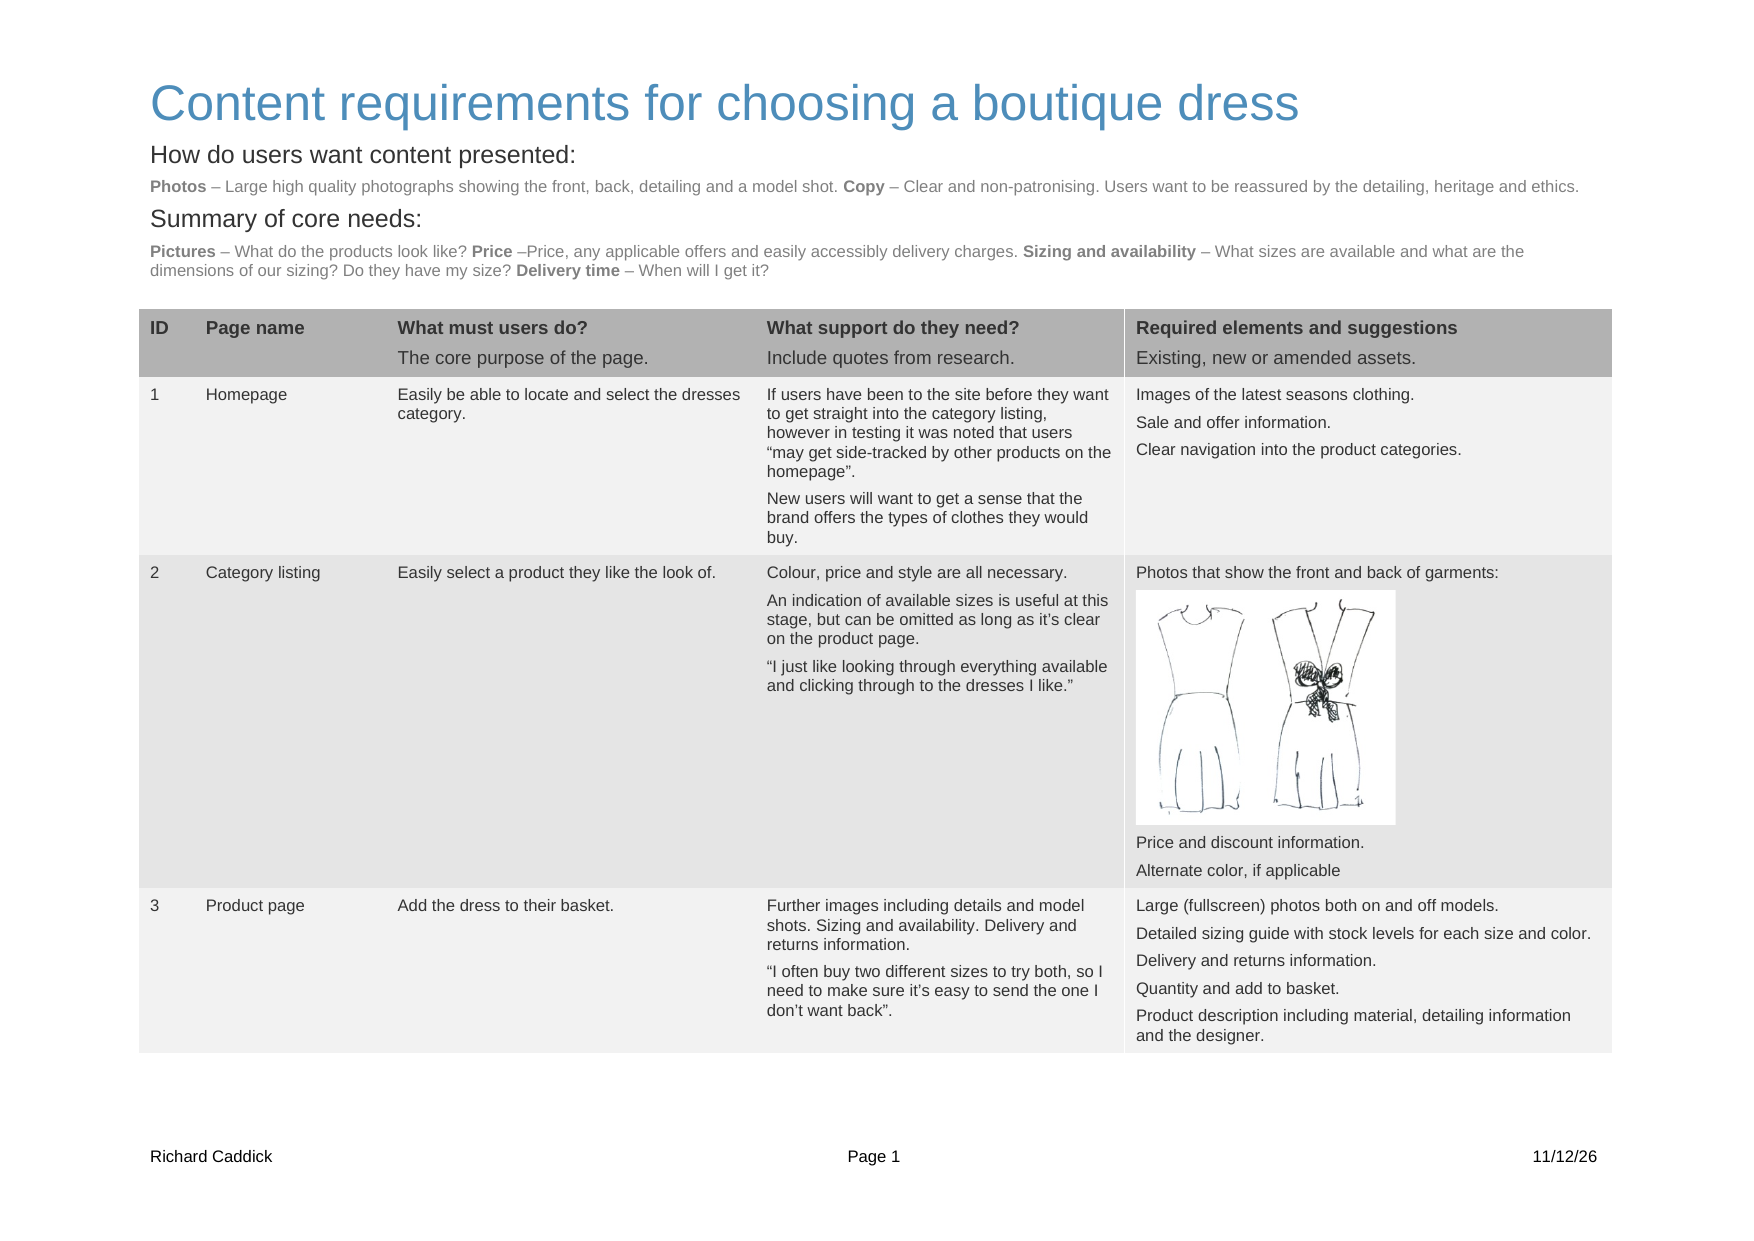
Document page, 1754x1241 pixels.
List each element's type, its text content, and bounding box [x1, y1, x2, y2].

table_cell 2 [139, 555, 194, 888]
table_cell Photos that show the front and back of garments: Price and discount information. Alternate color, if applicable [1125, 555, 1612, 888]
table_cell If users have been to the site before they want to get straight into the category listing, however in testing it was noted that users “may get side-tracked by other products on the homepage”. New users will want to get a sense that the brand offers the types of clothes they would buy. [755, 377, 1124, 555]
table_cell Further images including details and model shots. Sizing and availability. Delivery and returns information. “I often buy two different sizes to try both, so I need to make sure it’s easy to send the one I don’t want back”. [755, 888, 1124, 1053]
table_cell Easily be able to locate and select the dresses category. [386, 377, 755, 555]
text Summary of core needs: [150, 204, 1604, 233]
picture [1135, 590, 1396, 825]
table_header Required elements and suggestions Existing, new or amended assets. [1125, 309, 1612, 377]
table_cell Large (fullscreen) photos both on and off models. Detailed sizing guide with stock levels for each size and color. Delivery and returns information. Quantity and add to basket. Product description including material, detailing information and the designer. [1125, 888, 1612, 1053]
text How do users want content presented: [150, 140, 1604, 168]
table_cell Images of the latest seasons clothing. Sale and offer information. Clear navigation into the product categories. [1125, 377, 1612, 555]
table_cell Add the dress to their basket. [386, 888, 755, 1053]
table_header ID [139, 309, 194, 377]
table_cell Easily select a product they like the look of. [386, 555, 755, 888]
text Content requirements for choosing a boutique dress [150, 74, 1604, 131]
table_header Page name [194, 309, 386, 377]
table_cell 1 [139, 377, 194, 555]
table_cell Homepage [194, 377, 386, 555]
text Photos – Large high quality photographs showing the front, back, detailing and a model shot. Copy – Clear and non-patronising. Users want to be reassured by the detailing, heritage and ethics. [150, 177, 1604, 196]
table_cell Colour, price and style are all necessary. An indication of available sizes is useful at this stage, but can be omitted as long as it’s clear on the product page. “I just like looking through everything available and clicking through to the dresses I like.” [755, 555, 1124, 888]
table_header What support do they need? Include quotes from research. [755, 309, 1124, 377]
table_header What must users do? The core purpose of the page. [386, 309, 755, 377]
table_cell Category listing [194, 555, 386, 888]
text Pictures – What do the products look like? Price –Price, any applicable offers and easily accessibly delivery charges. Sizing and availability – What sizes are available and what are the dimensions of our sizing? Do they have my size? Delivery time – When will I get it? [150, 241, 1604, 280]
table_cell Product page [194, 888, 386, 1053]
table_cell 3 [139, 888, 194, 1053]
